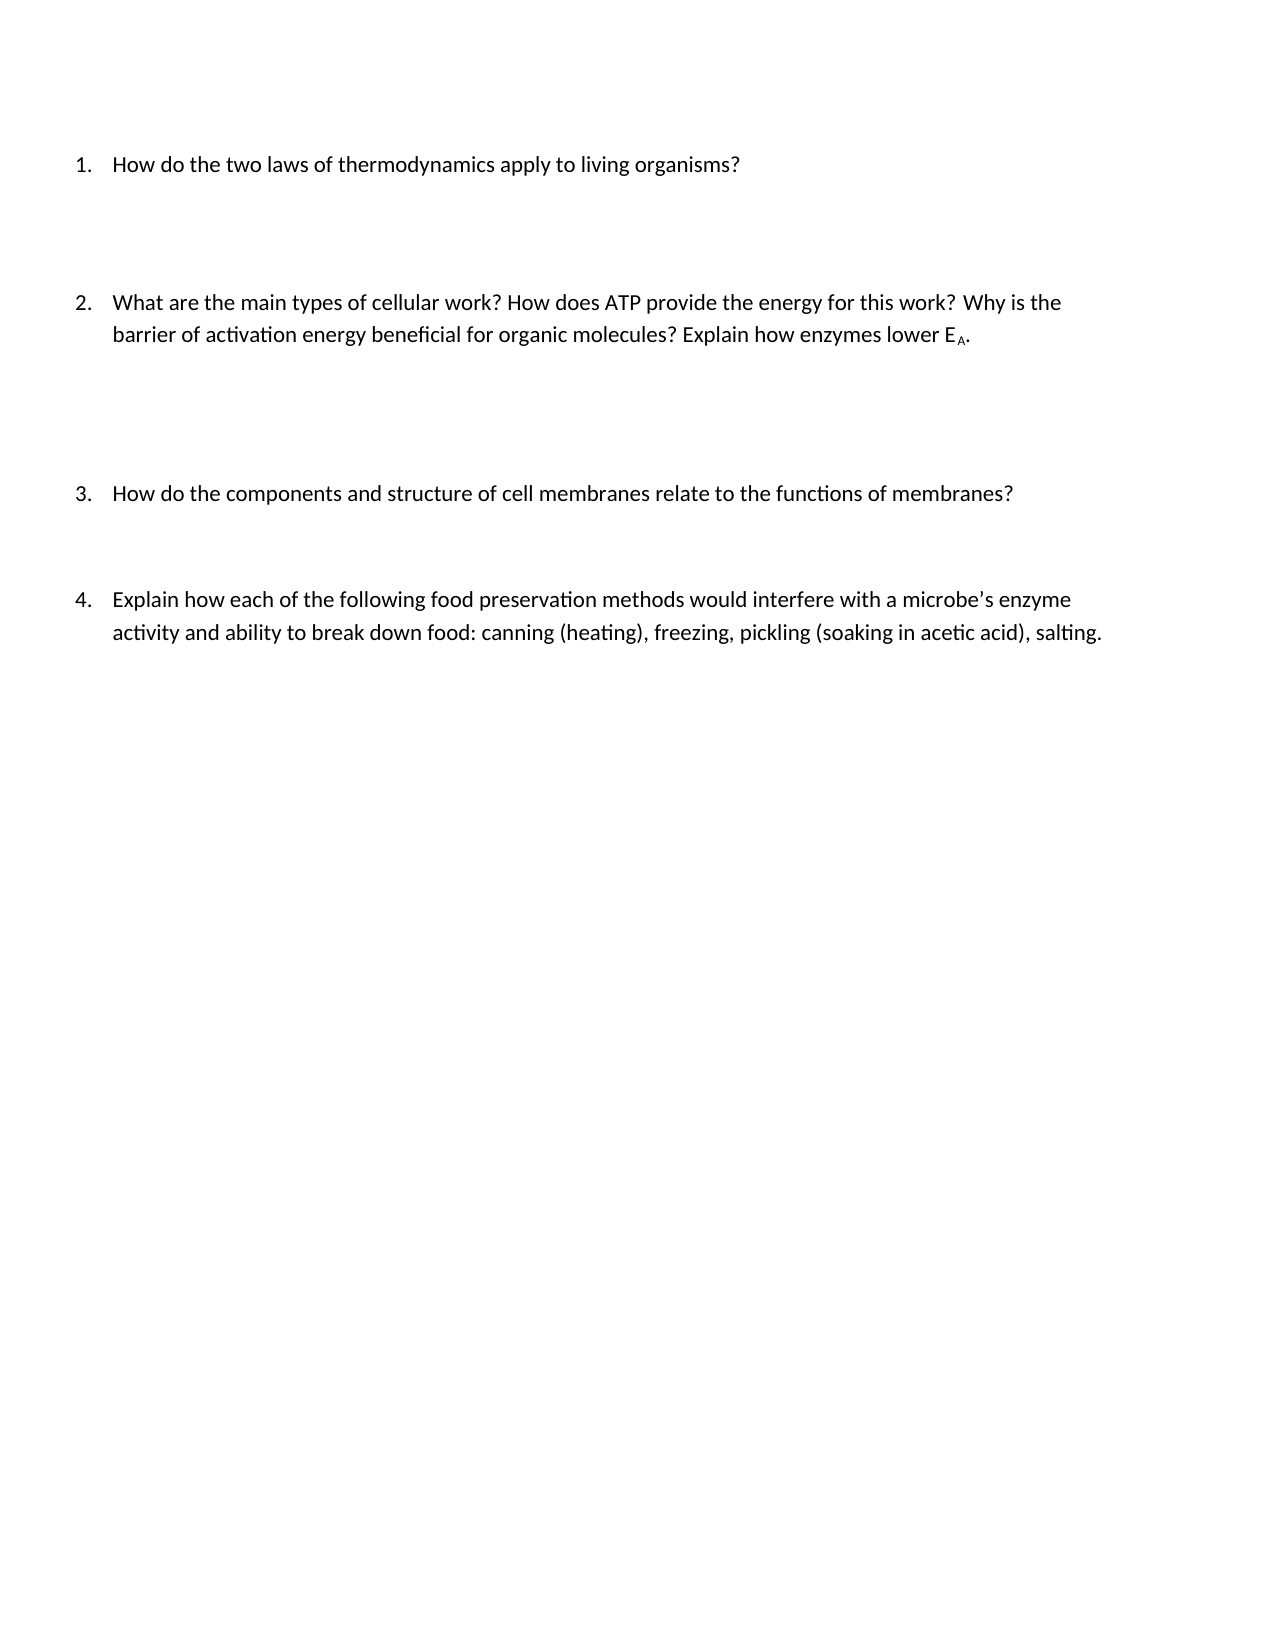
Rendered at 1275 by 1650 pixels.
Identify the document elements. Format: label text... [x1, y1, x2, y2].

list Explain how each of the following food preservation methods would interfere with a microbe’s enzyme activity and ability to break down food: canning (heating), freezing, pickling (soaking in acetic acid), salting. [75, 586, 1125, 646]
list How do the two laws of thermodynamics apply to living organisms? [75, 150, 1125, 178]
list How do the components and structure of cell membranes relate to the functions of membranes? [75, 479, 1125, 507]
list What are the main types of cellular work? How does ATP provide the energy for this work? Why is the barrier of activation energy beneficial for organic molecules? Explain how enzymes lower EA. [75, 288, 1125, 348]
